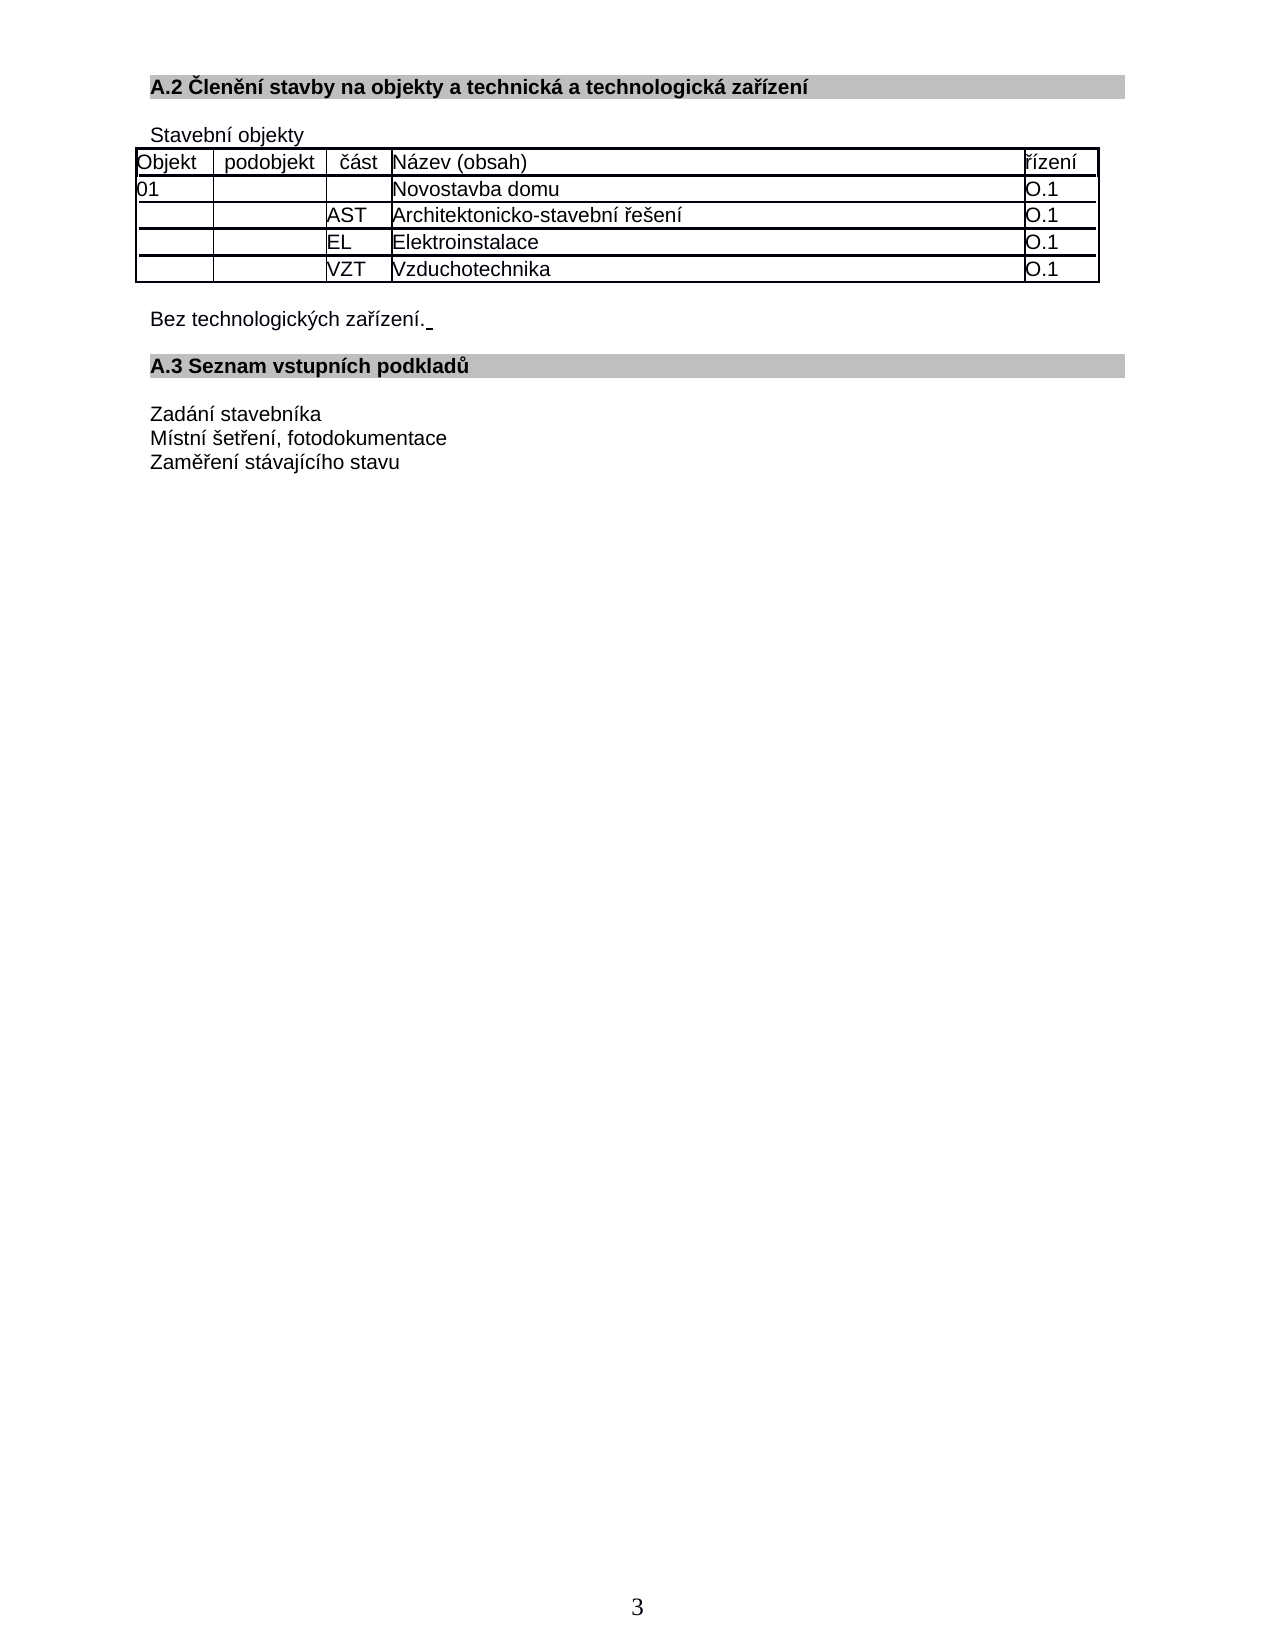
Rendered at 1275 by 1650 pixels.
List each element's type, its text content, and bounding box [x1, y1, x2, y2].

table_cell [214, 230, 326, 254]
table_cell O.1 [1026, 201, 1098, 227]
table_header řízení [1026, 150, 1097, 174]
table_cell 01 [137, 175, 213, 201]
text Stavební objekty [150, 123, 1125, 147]
table_cell O.1 [1026, 254, 1098, 281]
table_cell O.1 [1026, 174, 1098, 201]
text Zaměření stávajícího stavu [150, 450, 1125, 474]
table_cell EL [327, 230, 391, 254]
table_cell VZT [327, 257, 391, 281]
table_cell [137, 227, 213, 254]
table_cell AST [327, 203, 391, 227]
text Místní šetření, fotodokumentace [150, 426, 1125, 450]
table_cell [214, 203, 326, 227]
table_cell [327, 177, 391, 201]
text Bez technologických zařízení. [150, 306, 1125, 330]
table_header podobjekt [214, 150, 326, 174]
text Zadání stavebníka [150, 402, 1125, 426]
table_cell Vzduchotechnika [393, 257, 1024, 281]
table_cell O.1 [1026, 227, 1098, 254]
text A.3 Seznam vstupních podkladů [150, 354, 1125, 378]
table_header Název (obsah) [393, 150, 1024, 174]
table_cell Elektroinstalace [393, 230, 1024, 254]
table_cell Architektonicko-stavební řešení [393, 203, 1024, 227]
table_cell [214, 177, 326, 201]
table_cell [137, 254, 213, 281]
text A.2 Členění stavby na objekty a technická a technologická zařízení [150, 75, 1125, 99]
table_cell Novostavba domu [393, 177, 1024, 201]
table_header část [327, 150, 391, 174]
table_cell [137, 201, 213, 227]
table_cell [214, 257, 326, 281]
table_header Objekt [138, 150, 213, 174]
